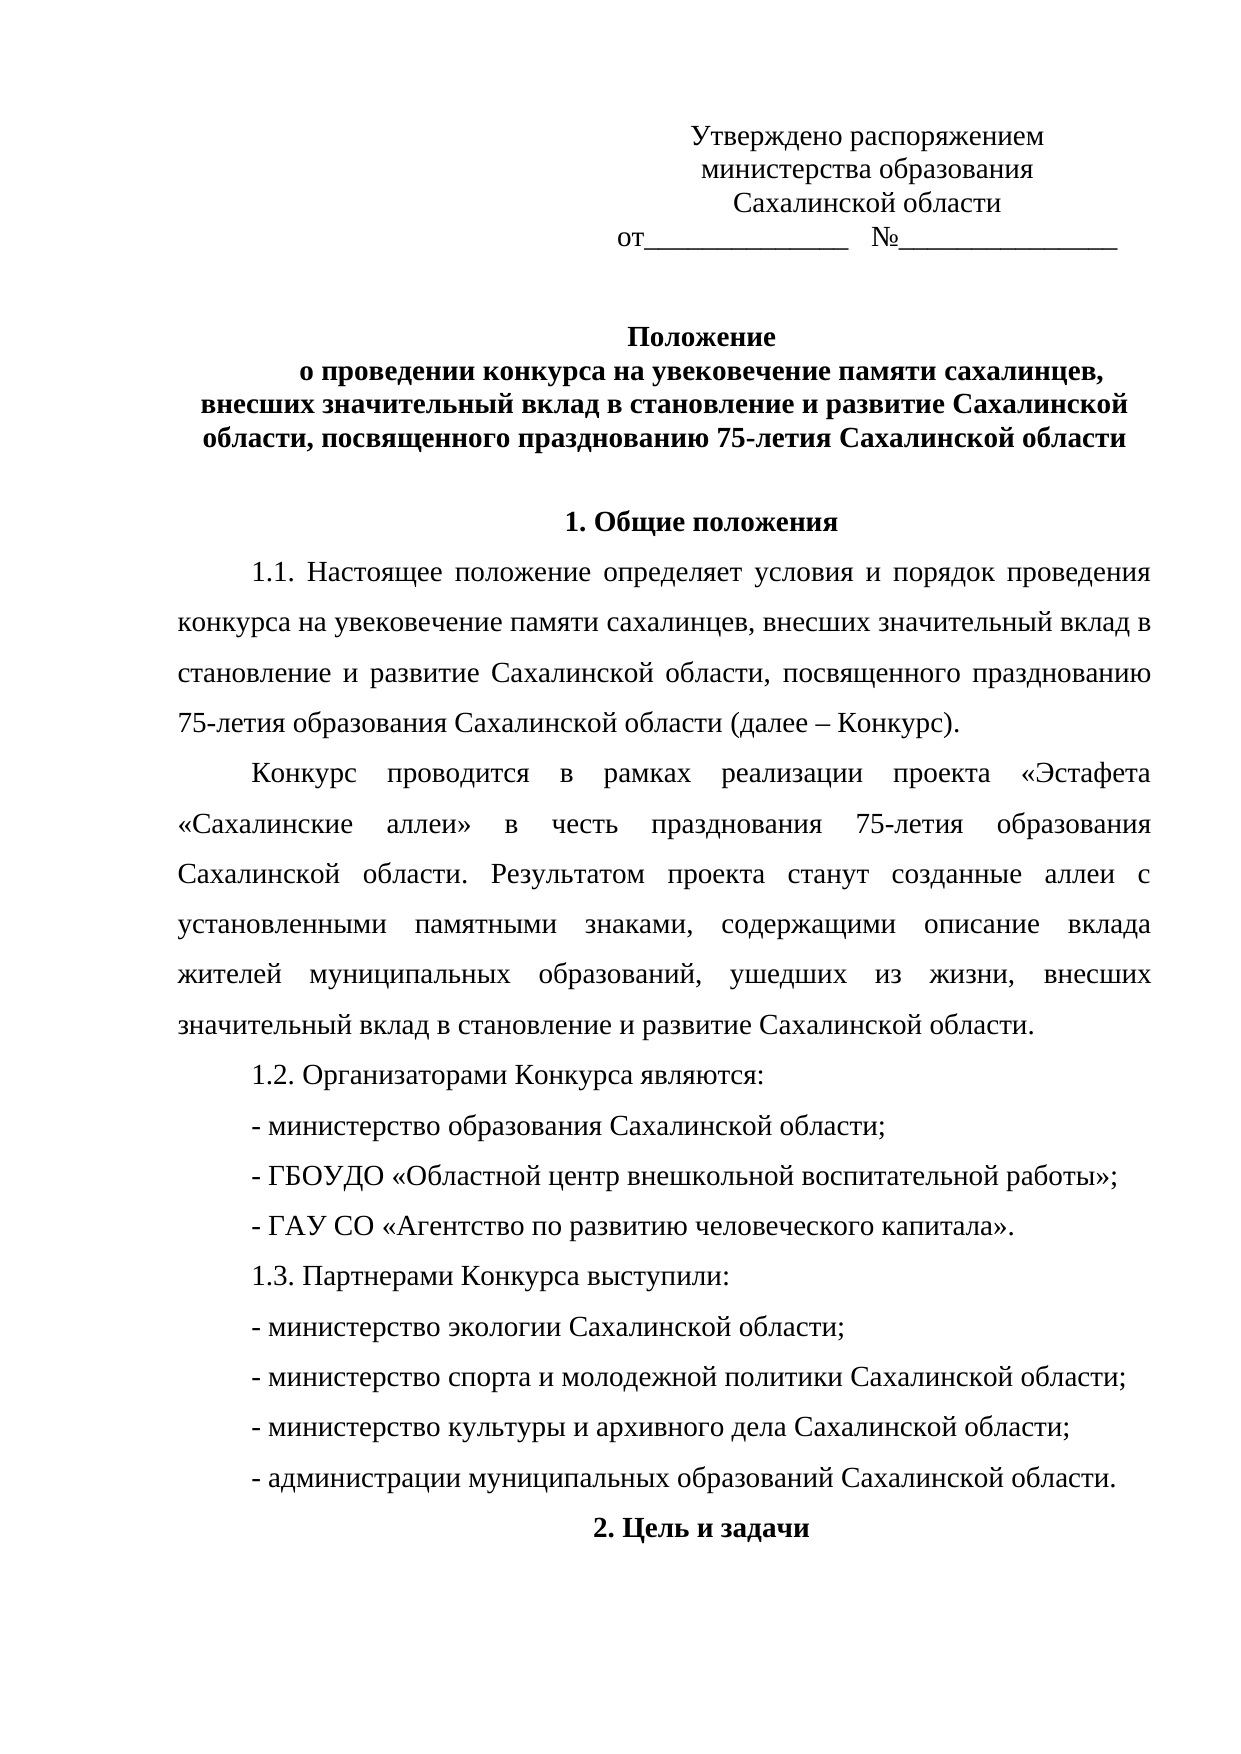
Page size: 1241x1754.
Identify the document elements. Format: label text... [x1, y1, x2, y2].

text 1.1. Настоящее положение определяет условия и порядок проведения конкурса на увековечение памяти сахалинцев, внесших значительный вклад в становление и развитие Сахалинской области, посвященного празднованию 75-летия образования Сахалинской области (далее – Конкурс). [177, 554, 1152, 739]
text Положение [177, 319, 1152, 353]
text 2. Цель и задачи [177, 1510, 1152, 1544]
text - министерство спорта и молодежной политики Сахалинской области; [177, 1359, 1152, 1393]
text - администрации муниципальных образований Сахалинской области. [177, 1460, 1152, 1493]
text 1.3. Партнерами Конкурса выступили: [177, 1258, 1152, 1292]
text - ГАУ СО «Агентство по развитию человеческого капитала». [177, 1208, 1152, 1242]
table_header Утверждено распоряжением министерства образования Сахалинской области [605, 118, 1129, 219]
text - ГБОУДО «Областной центр внешкольной воспитательной работы»; [177, 1158, 1152, 1191]
table_cell от______________ [605, 219, 859, 252]
table_cell №_______________ [860, 219, 1129, 252]
text о проведении конкурса на увековечение памяти сахалинцев, внесших значительный вклад в становление и развитие Сахалинской области, посвященного празднованию 75-летия Сахалинской области [177, 353, 1152, 453]
text - министерство экологии Сахалинской области; [177, 1309, 1152, 1342]
text - министерство культуры и архивного дела Сахалинской области; [177, 1409, 1152, 1443]
text Конкурс проводится в рамках реализации проекта «Эстафета «Сахалинские аллеи» в честь празднования 75-летия образования Сахалинской области. Результатом проекта станут созданные аллеи с установленными памятными знаками, содержащими описание вклада жителей муниципальных образований, ушедших из жизни, внесших значительный вклад в становление и развитие Сахалинской области. [177, 755, 1152, 1041]
text 1.2. Организаторами Конкурса являются: [177, 1057, 1152, 1091]
text - министерство образования Сахалинской области; [177, 1108, 1152, 1141]
text 1. Общие положения [177, 504, 1152, 537]
